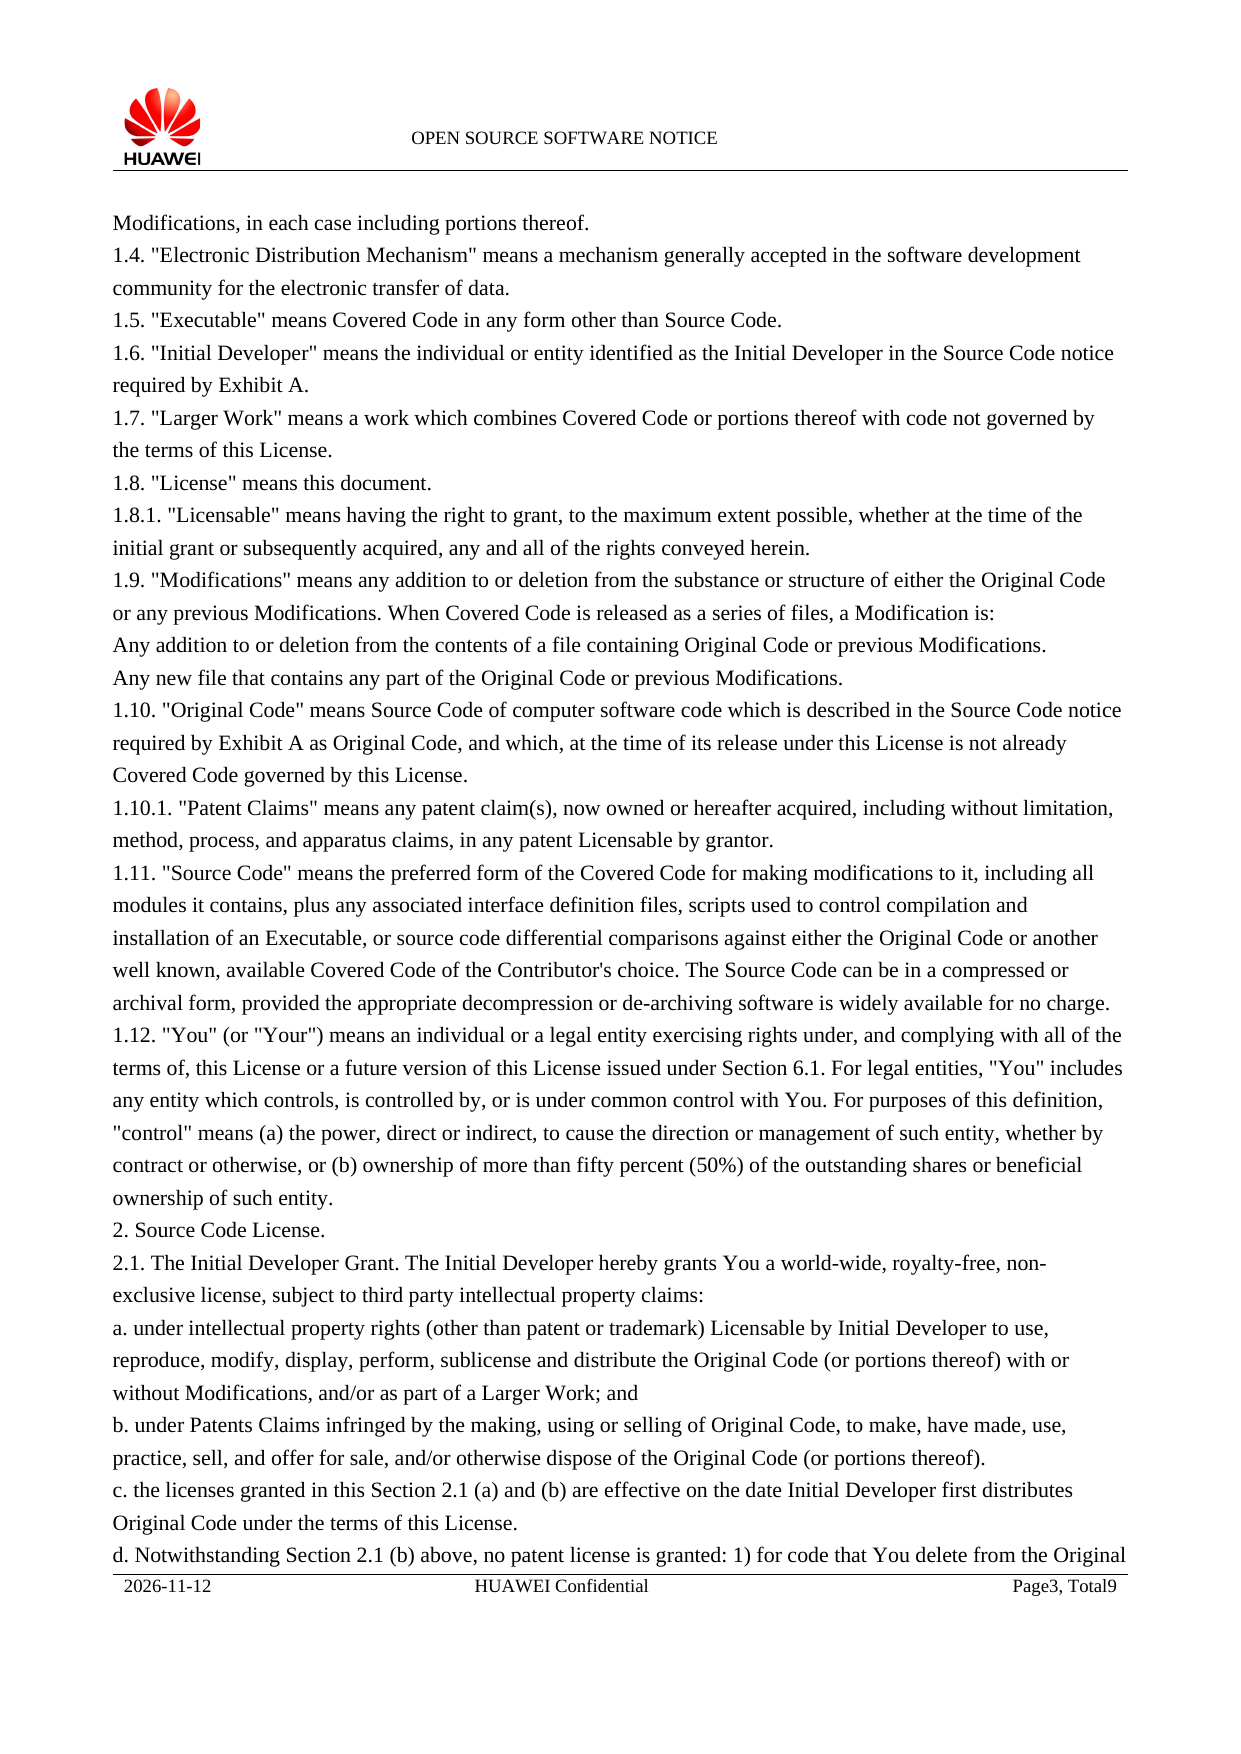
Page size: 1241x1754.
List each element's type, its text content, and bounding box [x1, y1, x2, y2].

picture [124, 88, 201, 165]
